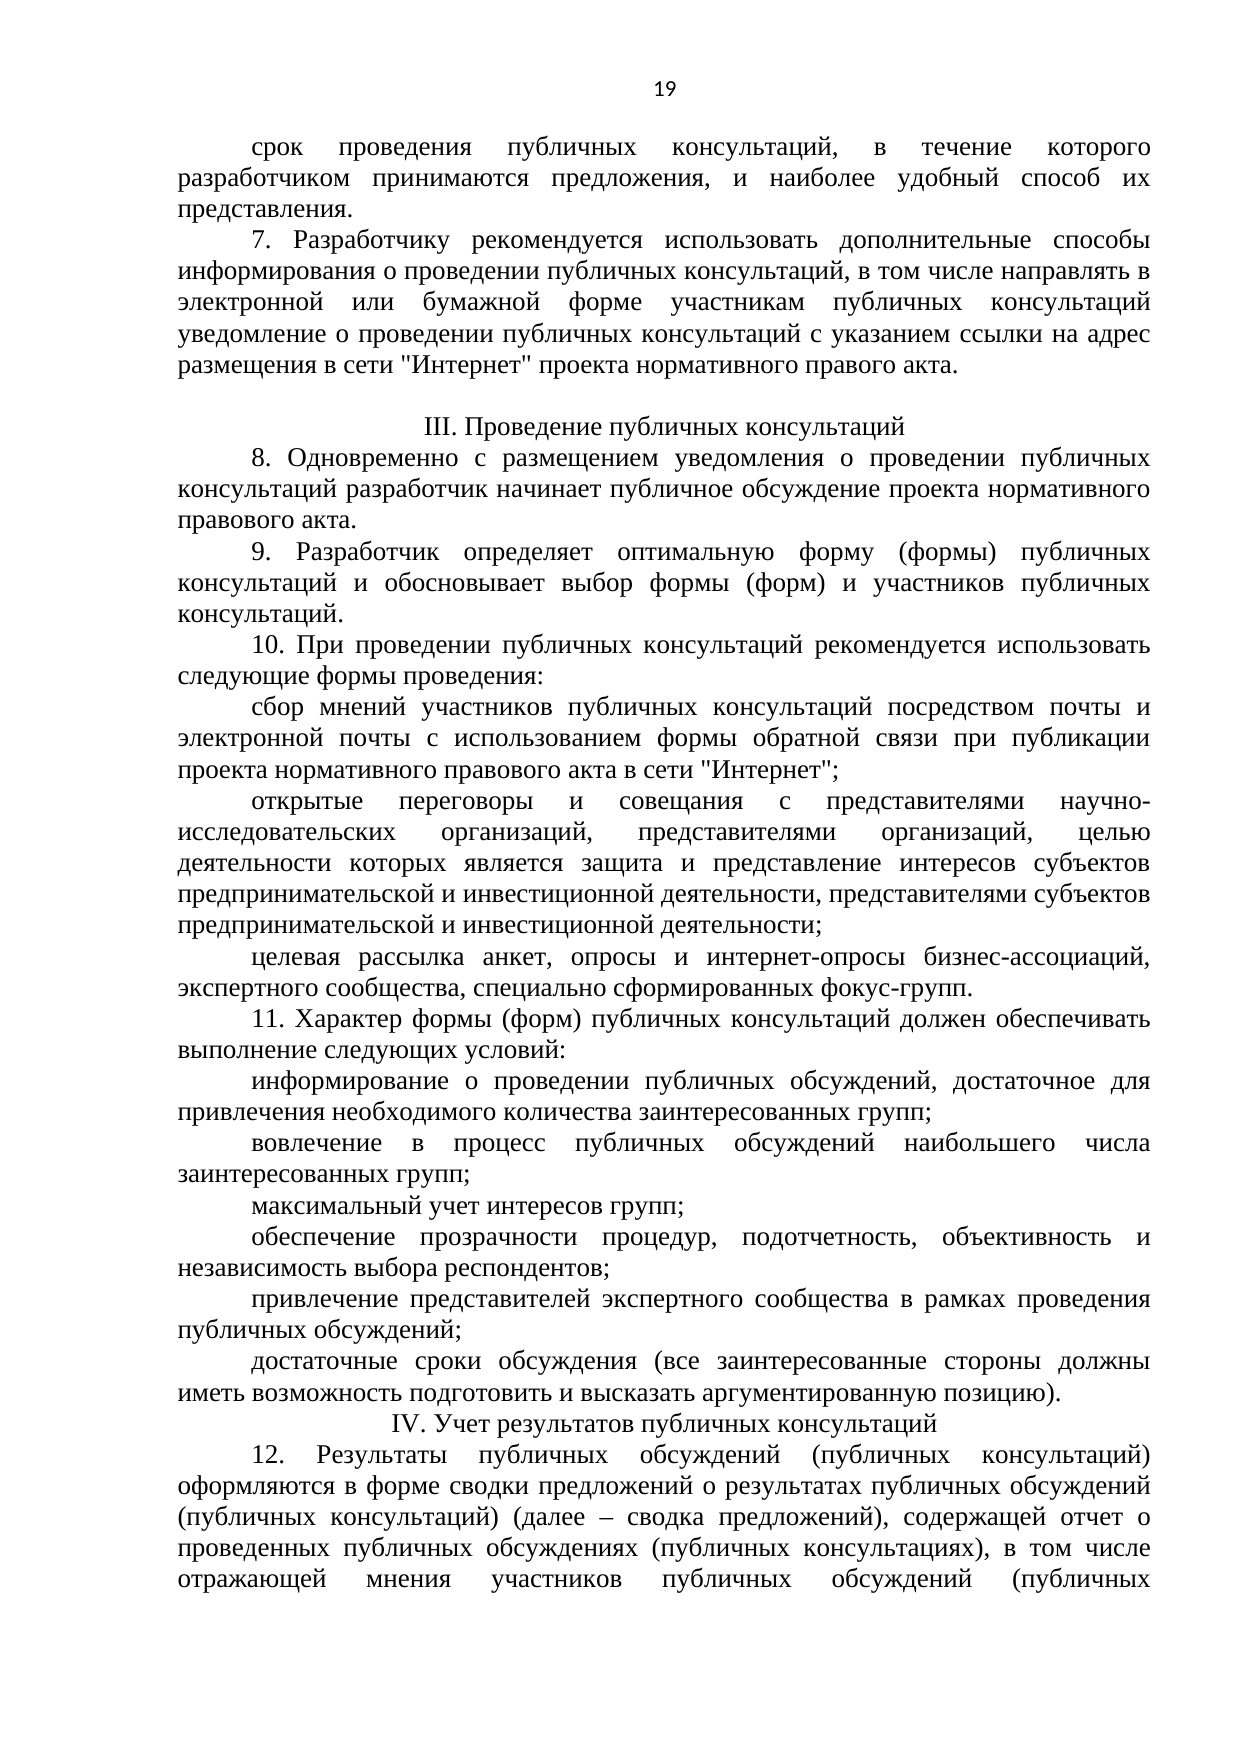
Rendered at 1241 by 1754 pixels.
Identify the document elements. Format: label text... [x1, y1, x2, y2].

text достаточные сроки обсуждения (все заинтересованные стороны должны иметь возможность подготовить и высказать аргументированную позицию). [177, 1344, 1152, 1407]
text целевая рассылка анкет, опросы и интернет-опросы бизнес-ассоциаций, экспертного сообщества, специально сформированных фокус-групп. [177, 939, 1152, 1002]
text 9. Разработчик определяет оптимальную форму (формы) публичных консультаций и обосновывает выбор формы (форм) и участников публичных консультаций. [177, 535, 1152, 628]
text III. Проведение публичных консультаций [177, 410, 1152, 441]
text информирование о проведении публичных обсуждений, достаточное для привлечения необходимого количества заинтересованных групп; [177, 1064, 1152, 1126]
text вовлечение в процесс публичных обсуждений наибольшего числа заинтересованных групп; [177, 1126, 1152, 1189]
text 8. Одновременно с размещением уведомления о проведении публичных консультаций разработчик начинает публичное обсуждение проекта нормативного правового акта. [177, 441, 1152, 535]
text IV. Учет результатов публичных консультаций [177, 1407, 1152, 1438]
text срок проведения публичных консультаций, в течение которого разработчиком принимаются предложения, и наиболее удобный способ их представления. [177, 130, 1152, 223]
text 7. Разработчику рекомендуется использовать дополнительные способы информирования о проведении публичных консультаций, в том числе направлять в электронной или бумажной форме участникам публичных консультаций уведомление о проведении публичных консультаций с указанием ссылки на адрес размещения в сети "Интернет" проекта нормативного правого акта. [177, 223, 1152, 379]
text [177, 1438, 1152, 1594]
text привлечение представителей экспертного сообщества в рамках проведения публичных обсуждений; [177, 1282, 1152, 1344]
text сбор мнений участников публичных консультаций посредством почты и электронной почты с использованием формы обратной связи при публикации проекта нормативного правового акта в сети "Интернет"; [177, 690, 1152, 784]
text 10. При проведении публичных консультаций рекомендуется использовать следующие формы проведения: [177, 628, 1152, 690]
text открытые переговоры и совещания с представителями научно-исследовательских организаций, представителями организаций, целью деятельности которых является защита и представление интересов субъектов предпринимательской и инвестиционной деятельности, представителями субъектов предпринимательской и инвестиционной деятельности; [177, 784, 1152, 939]
text 11. Характер формы (форм) публичных консультаций должен обеспечивать выполнение следующих условий: [177, 1002, 1152, 1064]
text обеспечение прозрачности процедур, подотчетность, объективность и независимость выбора респондентов; [177, 1220, 1152, 1282]
text максимальный учет интересов групп; [177, 1189, 1152, 1220]
